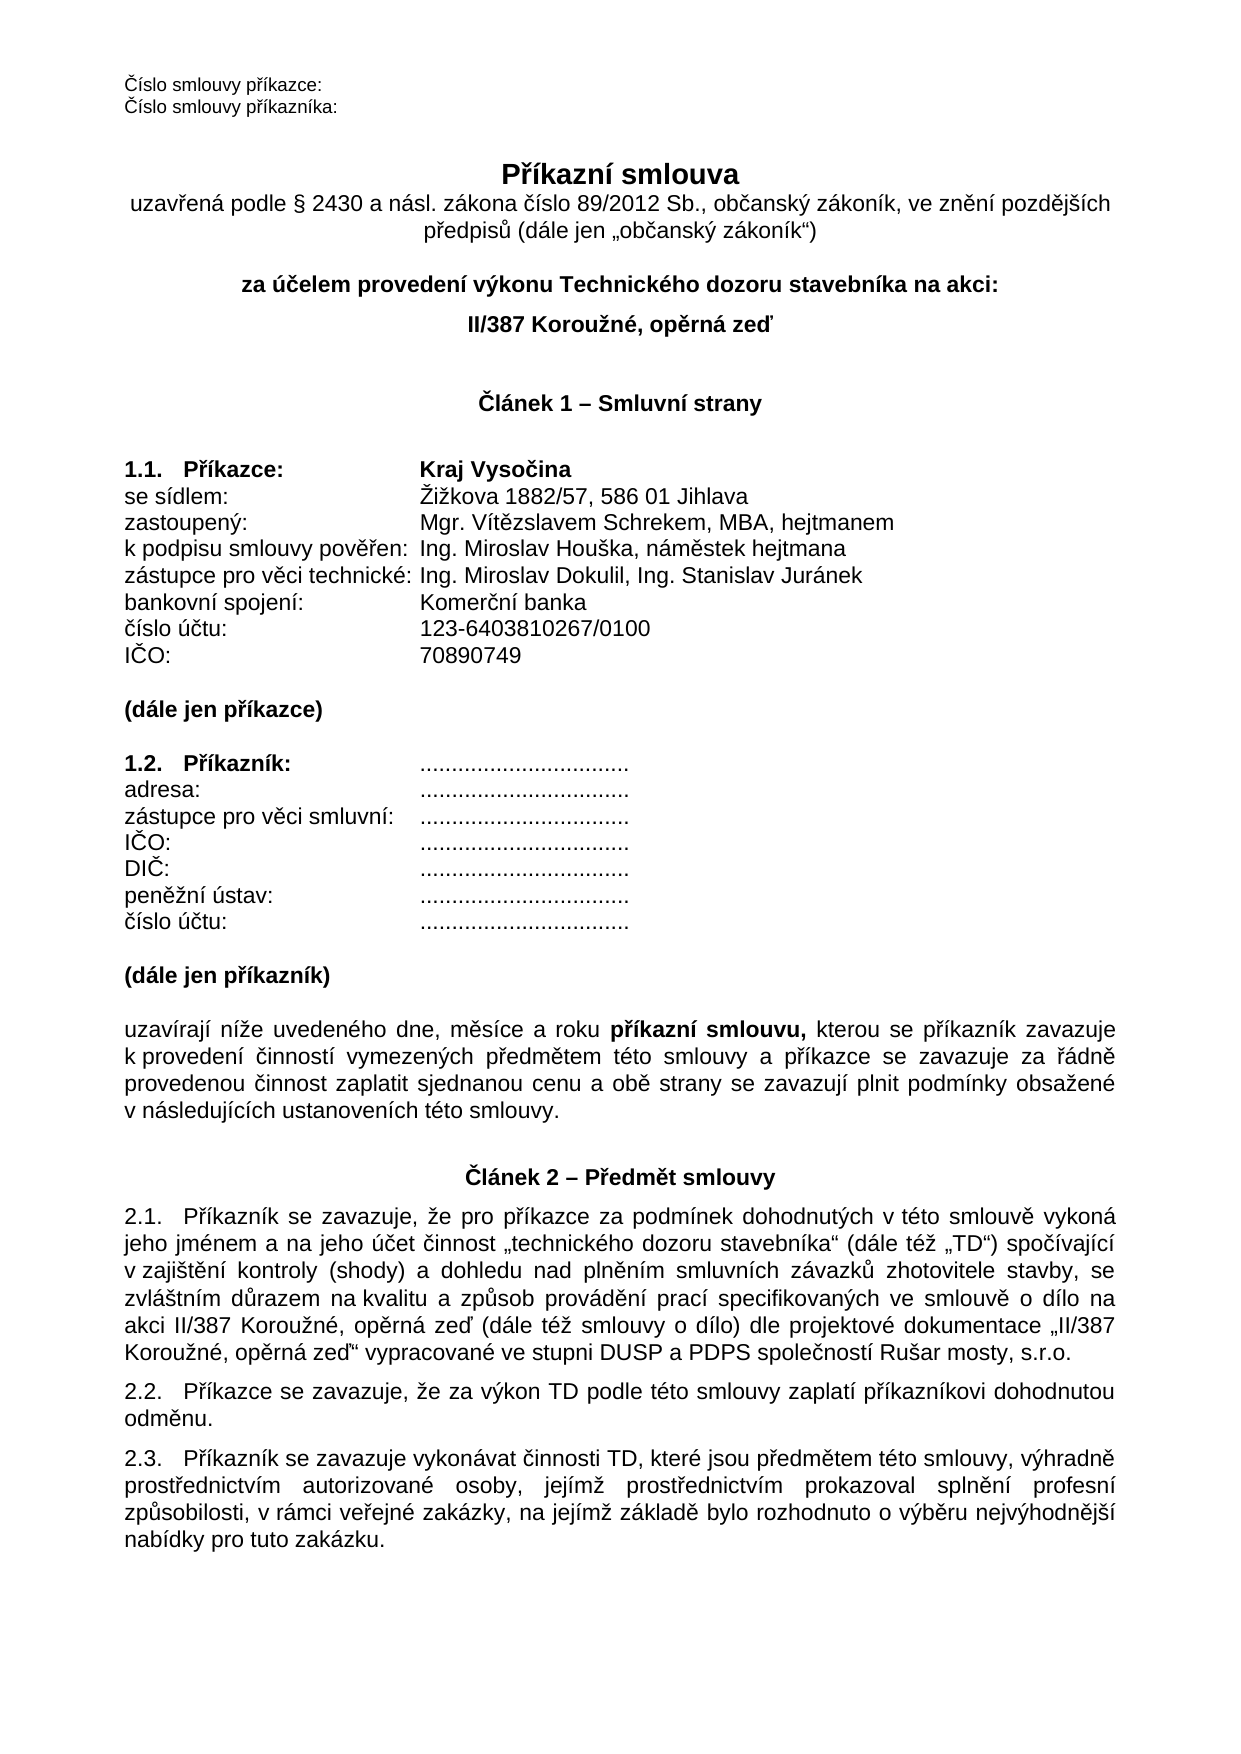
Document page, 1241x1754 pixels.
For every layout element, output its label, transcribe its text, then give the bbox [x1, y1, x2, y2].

text DIČ: ................................. [124, 855, 1116, 882]
text k podpisu smlouvy pověřen: Ing. Miroslav Houška, náměstek hejtmana [124, 535, 1116, 562]
text IČO: ................................. [124, 829, 1116, 855]
text číslo účtu: 123-6403810267/0100 [124, 615, 1116, 642]
text zastoupený: Mgr. Vítězslavem Schrekem, MBA, hejtmanem [124, 509, 1116, 535]
text se sídlem: Žižkova 1882/57, 586 01 Jihlava [124, 483, 1116, 509]
text IČO: 70890749 [124, 642, 1116, 669]
text Článek 2 – Předmět smlouvy [124, 1163, 1116, 1191]
text zástupce pro věci smluvní: ................................. [124, 803, 1116, 829]
text zástupce pro věci technické: Ing. Miroslav Dokulil, Ing. Stanislav Juránek [124, 562, 1116, 589]
list Příkazník: ................................. [124, 750, 1116, 776]
subtitle Příkazní smlouva [124, 163, 1116, 190]
list Příkazník se zavazuje, že pro příkazce za podmínek dohodnutých v této smlouvě vykoná jeho jménem a na jeho účet činnost „technického dozoru stavebníka“ (dále též „TD“) spočívající v zajištění kontroly (shody) a dohledu nad plněním smluvních závazků zhotovitele stavby, se zvláštním důrazem na kvalitu a způsob provádění prací specifikovaných ve smlouvě o dílo na akci II/387 Koroužné, opěrná zeď (dále též smlouvy o dílo) dle projektové dokumentace „II/387 Koroužné, opěrná zeď“ vypracované ve stupni DUSP a PDPS společností Rušar mosty, s.r.o. [124, 1203, 1116, 1366]
list Příkazník se zavazuje vykonávat činnosti TD, které jsou předmětem této smlouvy, výhradně prostřednictvím autorizované osoby, jejímž prostřednictvím prokazoval splnění profesní způsobilosti, v rámci veřejné zakázky, na jejímž základě bylo rozhodnuto o výběru nejvýhodnější nabídky pro tuto zakázku. [124, 1445, 1116, 1553]
text II/387 Koroužné, opěrná zeď [124, 311, 1116, 338]
subtitle peněžní ústav: ................................. [124, 882, 1116, 908]
list Příkazce se zavazuje, že za výkon TD podle této smlouvy zaplatí příkazníkovi dohodnutou odměnu. [124, 1378, 1116, 1432]
text adresa: ................................. [124, 776, 1116, 803]
text uzavírají níže uvedeného dne, měsíce a roku příkazní smlouvu, kterou se příkazník zavazuje k provedení činností vymezených předmětem této smlouvy a příkazce se zavazuje za řádně provedenou činnost zaplatit sjednanou cenu a obě strany se zavazují plnit podmínky obsažené v následujících ustanoveních této smlouvy. [124, 1016, 1116, 1124]
text (dále jen příkazce) [124, 696, 1116, 723]
text (dále jen příkazník) [124, 961, 1116, 988]
text bankovní spojení: Komerční banka [124, 589, 1116, 615]
text za účelem provedení výkonu Technického dozoru stavebníka na akci: [124, 271, 1116, 298]
list Příkazce: Kraj Vysočina [124, 456, 1116, 483]
text Článek 1 – Smluvní strany [124, 390, 1116, 417]
text uzavřená podle § 2430 a násl. zákona číslo 89/2012 Sb., občanský zákoník, ve znění pozdějších předpisů (dále jen „občanský zákoník“) [124, 190, 1116, 244]
subtitle číslo účtu: ................................. [124, 908, 1116, 934]
